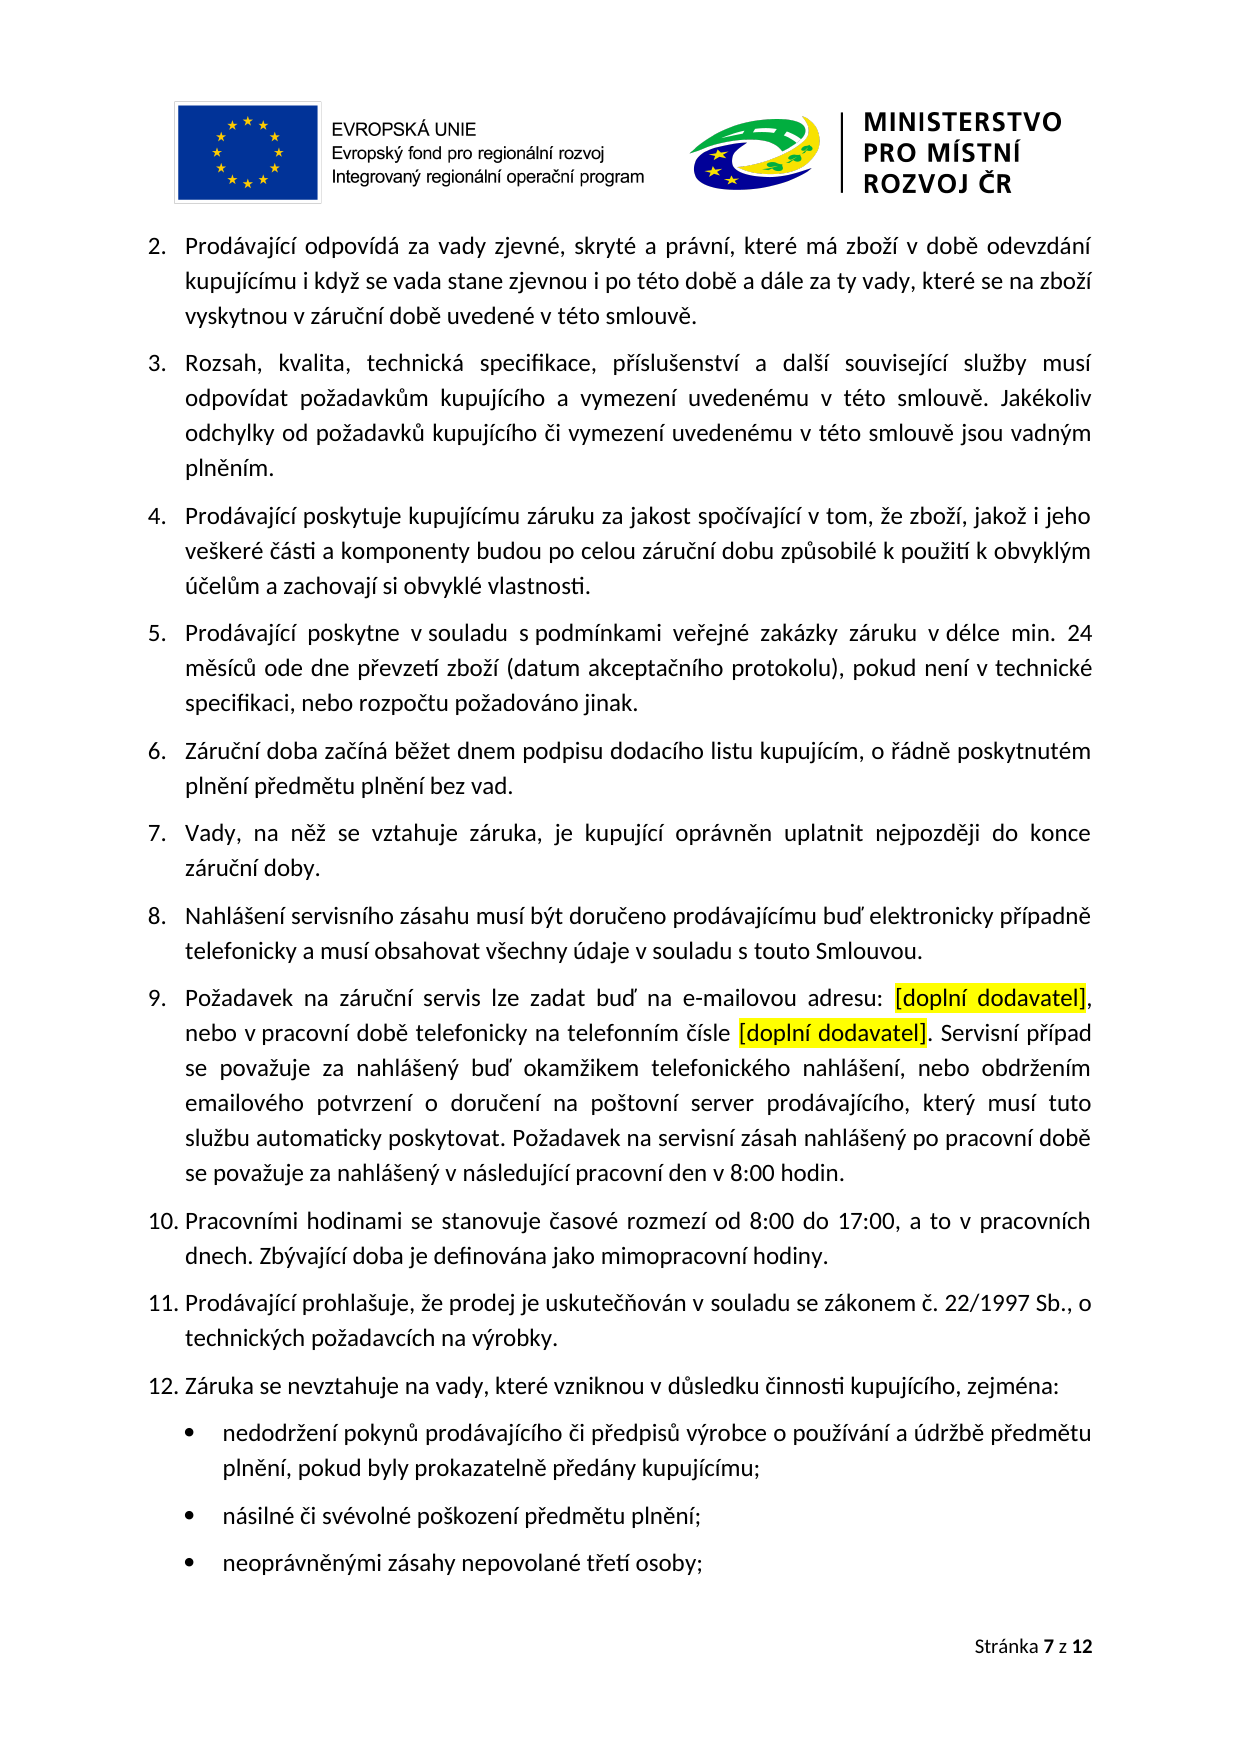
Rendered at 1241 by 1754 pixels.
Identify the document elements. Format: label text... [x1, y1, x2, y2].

list Nahlášení servisního zásahu musí být doručeno prodávajícímu buď elektronicky případně telefonicky a musí obsahovat všechny údaje v souladu s touto Smlouvou. [148, 900, 1092, 966]
list Požadavek na záruční servis lze zadat buď na e-mailovou adresu: [doplní dodavatel], nebo v pracovní době telefonicky na telefonním čísle [doplní dodavatel]. Servisní případ se považuje za nahlášený buď okamžikem telefonického nahlášení, nebo obdržením emailového potvrzení o doručení na poštovní server prodávajícího, který musí tuto službu automaticky poskytovat. Požadavek na servisní zásah nahlášený po pracovní době se považuje za nahlášený v následující pracovní den v 8:00 hodin. [148, 983, 1092, 1188]
list nedodržení pokynů prodávajícího či předpisů výrobce o používání a údržbě předmětu plnění, pokud byly prokazatelně předány kupujícímu; [185, 1418, 1092, 1483]
list násilné či svévolné poškození předmětu plnění; [185, 1500, 1092, 1531]
list Rozsah, kvalita, technická specifikace, příslušenství a další související služby musí odpovídat požadavkům kupujícího a vymezení uvedenému v této smlouvě. Jakékoliv odchylky od požadavků kupujícího či vymezení uvedenému v této smlouvě jsou vadným plněním. [148, 348, 1092, 483]
list Pracovními hodinami se stanovuje časové rozmezí od 8:00 do 17:00, a to v pracovních dnech. Zbývající doba je definována jako mimopracovní hodiny. [148, 1205, 1092, 1271]
list Prodávající poskytne v souladu s podmínkami veřejné zakázky záruku v délce min. 24 měsíců ode dne převzetí zboží (datum akceptačního protokolu), pokud není v technické specifikaci, nebo rozpočtu požadováno jinak. [148, 618, 1092, 718]
list neoprávněnými zásahy nepovolané třetí osoby; [185, 1548, 1092, 1578]
list Záruční doba začíná běžet dnem podpisu dodacího listu kupujícím, o řádně poskytnutém plnění předmětu plnění bez vad. [148, 735, 1092, 801]
list Vady, na něž se vztahuje záruka, je kupující oprávněn uplatnit nejpozději do konce záruční doby. [148, 818, 1092, 883]
picture [147, 73, 1092, 231]
list Prodávající prohlašuje, že prodej je uskutečňován v souladu se zákonem č. 22/1997 Sb., o technických požadavcích na výrobky. [148, 1288, 1092, 1353]
list Prodávající odpovídá za vady zjevné, skryté a právní, které má zboží v době odevzdání kupujícímu i když se vada stane zjevnou i po této době a dále za ty vady, které se na zboží vyskytnou v záruční době uvedené v této smlouvě. [148, 231, 1092, 331]
list Záruka se nevztahuje na vady, které vzniknou v důsledku činnosti kupujícího, zejména: [148, 1370, 1092, 1401]
list Prodávající poskytuje kupujícímu záruku za jakost spočívající v tom, že zboží, jakož i jeho veškeré části a komponenty budou po celou záruční dobu způsobilé k použití k obvyklým účelům a zachovají si obvyklé vlastnosti. [148, 500, 1092, 601]
